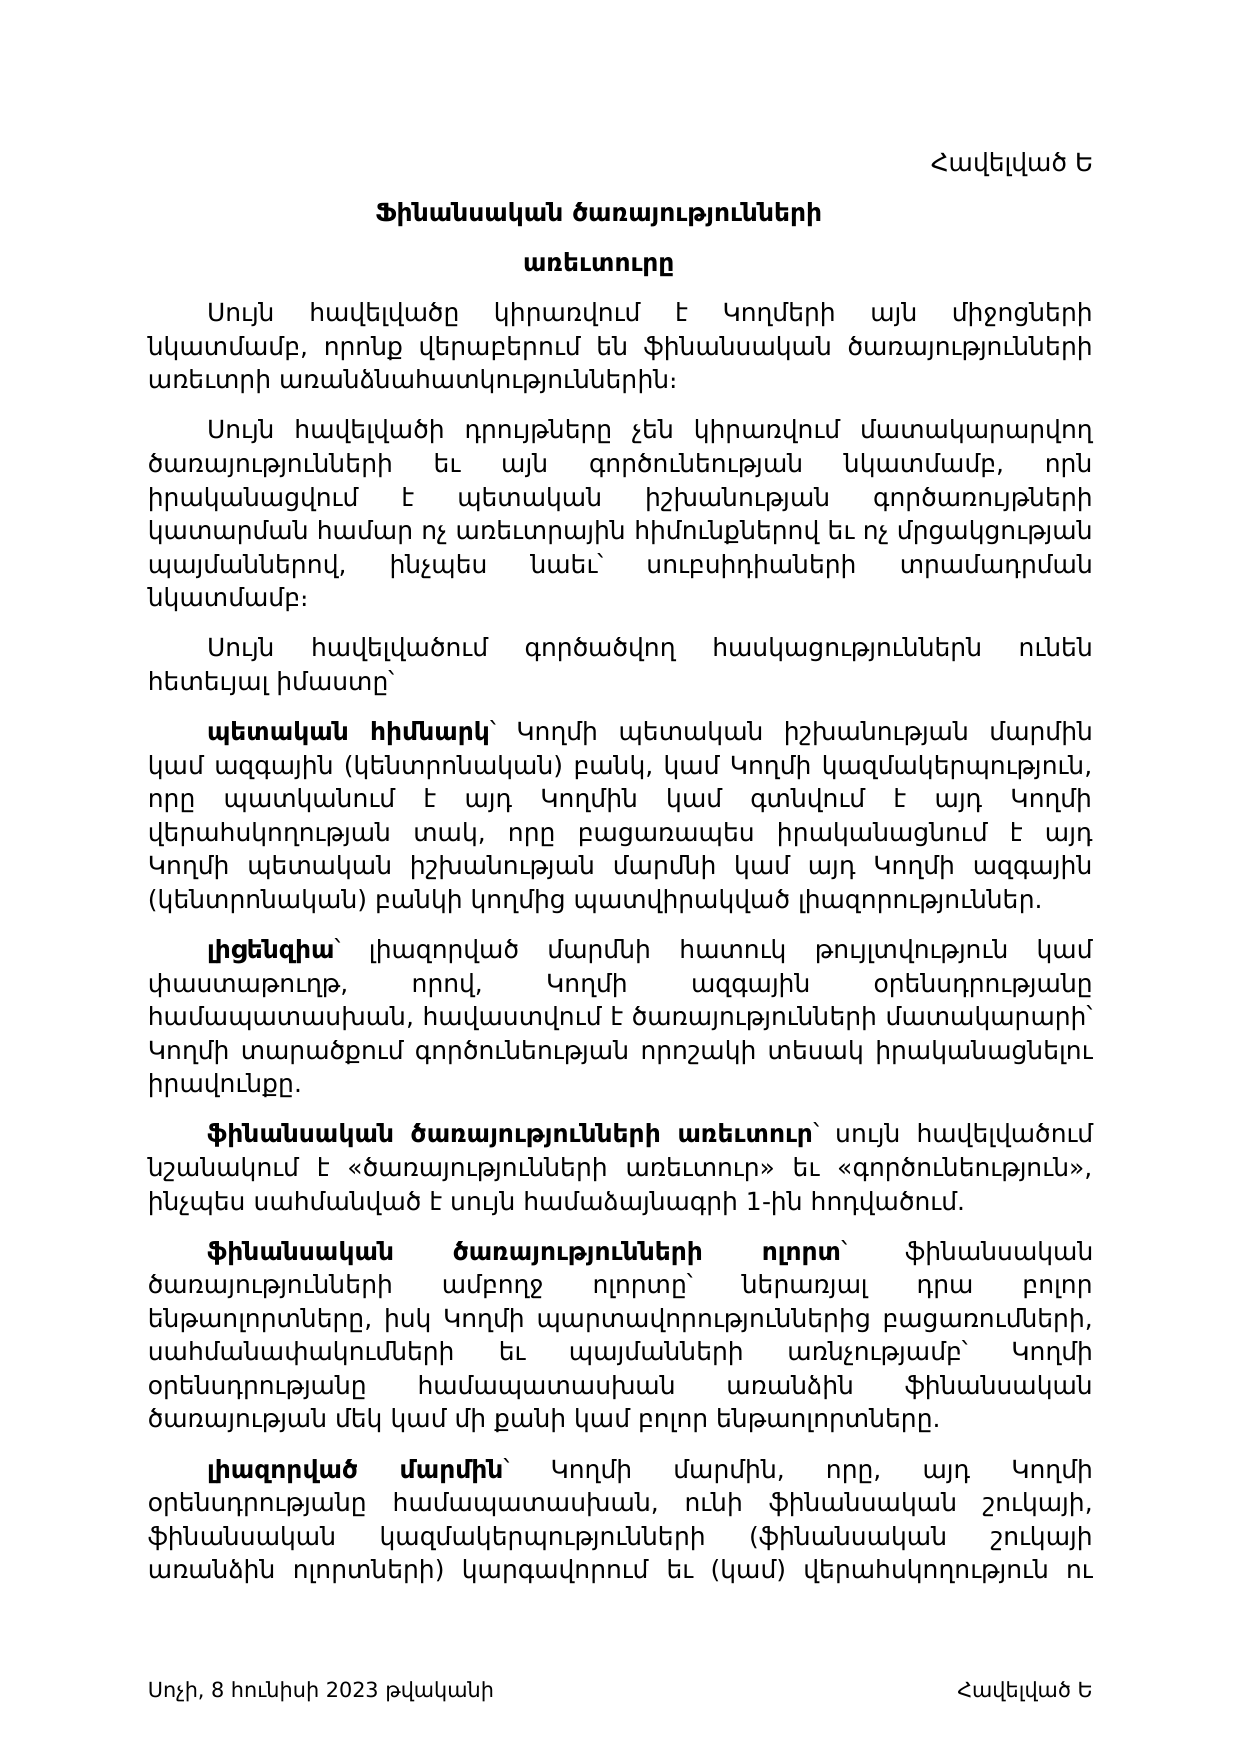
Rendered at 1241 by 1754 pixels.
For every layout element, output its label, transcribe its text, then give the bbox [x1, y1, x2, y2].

subtitle առեւտուրը [104, 248, 1093, 277]
text Սույն հավելվածի դրույթները չեն կիրառվում մատակարարվող ծառայությունների եւ այն գործունեության նկատմամբ, որն իրականացվում է պետական իշխանության գործառույթների կատարման համար ոչ առեւտրային հիմունքներով եւ ոչ մրցակցության պայմաններով, ինչպես նաեւ՝ սուբսիդիաների տրամադրման նկատմամբ։ [148, 416, 1093, 612]
text ֆինանսական ծառայությունների ոլորտ՝ ֆինանսական ծառայությունների ամբողջ ոլորտը՝ ներառյալ դրա բոլոր ենթաոլորտները, իսկ Կողմի պարտավորություններից բացառումների, սահմանափակումների եւ պայմանների առնչությամբ՝ Կողմի օրենսդրությանը համապատասխան առանձին ֆինանսական ծառայության մեկ կամ մի քանի կամ բոլոր ենթաոլորտները. [148, 1237, 1093, 1434]
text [148, 1455, 1093, 1584]
text լիցենզիա՝ լիազորված մարմնի հատուկ թույլտվություն կամ փաստաթուղթ, որով, Կողմի ազգային օրենսդրությանը համապատասխան, հավաստվում է ծառայությունների մատակարարի՝ Կողմի տարածքում գործունեության որոշակի տեսակ իրականացնելու իրավունքը. [148, 935, 1093, 1098]
text ֆինանսական ծառայությունների առեւտուր՝ սույն հավելվածում նշանակում է «ծառայությունների առեւտուր» եւ «գործունեություն», ինչպես սահմանված է սույն համաձայնագրի 1-ին հոդվածում. [148, 1119, 1093, 1216]
text Հավելված Ե [148, 148, 1093, 177]
text Սույն հավելվածում գործածվող հասկացություններն ունեն հետեւյալ իմաստը՝ [148, 633, 1093, 696]
text պետական հիմնարկ՝ Կողմի պետական իշխանության մարմին կամ ազգային (կենտրոնական) բանկ, կամ Կողմի կազմակերպություն, որը պատկանում է այդ Կողմին կամ գտնվում է այդ Կողմի վերահսկողության տակ, որը բացառապես իրականացնում է այդ Կողմի պետական իշխանության մարմնի կամ այդ Կողմի ազգային (կենտրոնական) բանկի կողմից պատվիրակված լիազորություններ. [148, 717, 1093, 914]
subtitle Ֆինանսական ծառայությունների [104, 198, 1093, 227]
text Սույն հավելվածը կիրառվում է Կողմերի այն միջոցների նկատմամբ, որոնք վերաբերում են ֆինանսական ծառայությունների առեւտրի առանձնահատկություններին։ [148, 298, 1093, 394]
